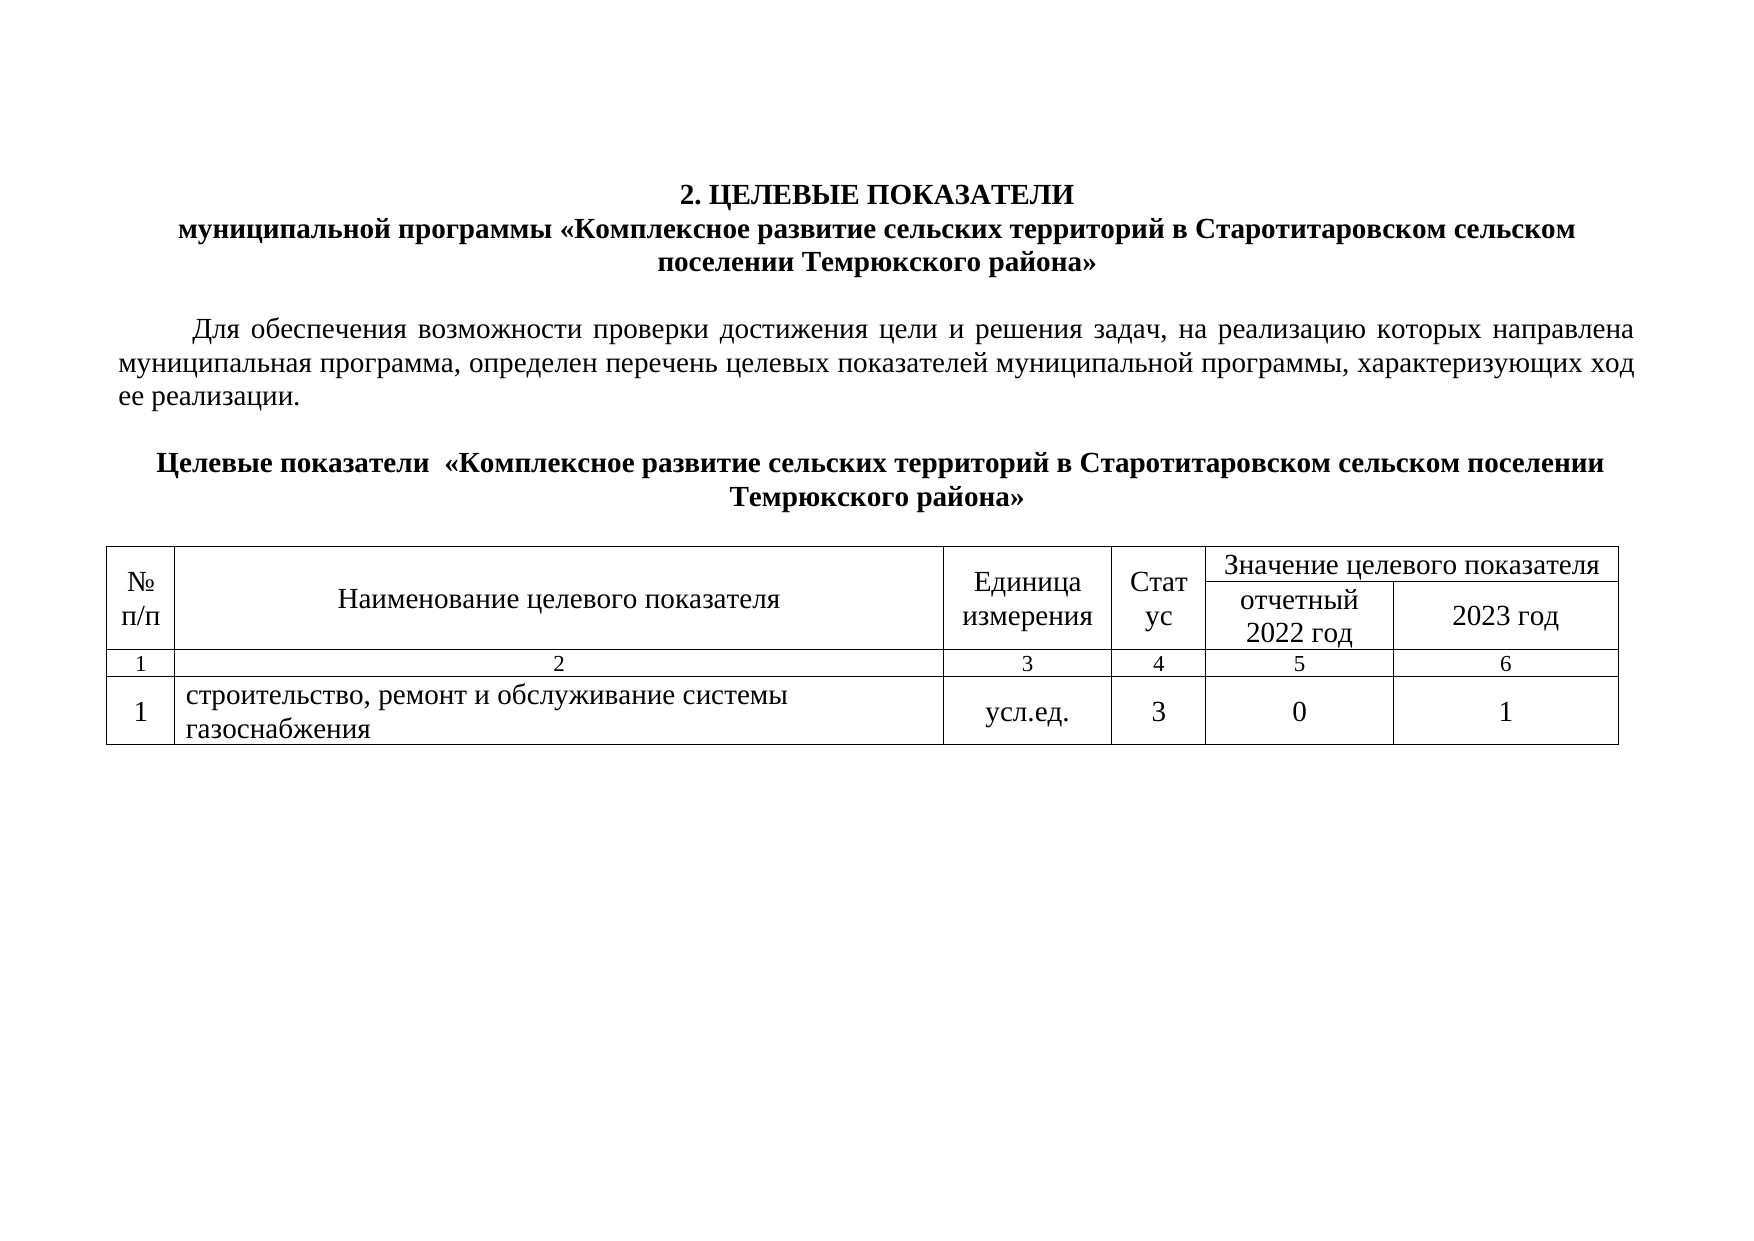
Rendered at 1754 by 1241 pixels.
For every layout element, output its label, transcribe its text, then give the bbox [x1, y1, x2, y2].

text Целевые показатели «Комплексное развитие сельских территорий в Старотитаровском сельском поселении Темрюкского района» [118, 446, 1636, 513]
table_cell 1 [107, 650, 174, 676]
table_cell 2023 год [1394, 582, 1618, 649]
table_cell усл.ед. [944, 677, 1111, 744]
text Для обеспечения возможности проверки достижения цели и решения задач, на реализацию которых направлена муниципальная программа, определен перечень целевых показателей муниципальной программы, характеризующих ход ее реализации. [118, 311, 1636, 412]
table_header Единица измерения [944, 547, 1111, 649]
text 2. ЦЕЛЕВЫЕ ПОКАЗАТЕЛИ [118, 177, 1636, 211]
table_header Наименование целевого показателя [175, 547, 943, 649]
table_cell 4 [1112, 650, 1205, 676]
table_cell 1 [107, 677, 174, 744]
table_header Статус [1112, 547, 1205, 649]
table_cell отчетный 2022 год [1206, 582, 1393, 649]
text муниципальной программы «Комплексное развитие сельских территорий в Старотитаровском сельском поселении Темрюкского района» [118, 211, 1636, 278]
table_cell 6 [1394, 650, 1618, 676]
table_cell 3 [944, 650, 1111, 676]
table_cell 1 [1394, 677, 1618, 744]
table_cell 0 [1206, 677, 1393, 744]
table_header Значение целевого показателя [1206, 547, 1618, 581]
table_cell строительство, ремонт и обслуживание системы газоснабжения [175, 677, 943, 744]
table_cell 2 [175, 650, 943, 676]
table_cell 3 [1112, 677, 1205, 744]
table_header № п/п [107, 547, 174, 649]
table_cell 5 [1206, 650, 1393, 676]
